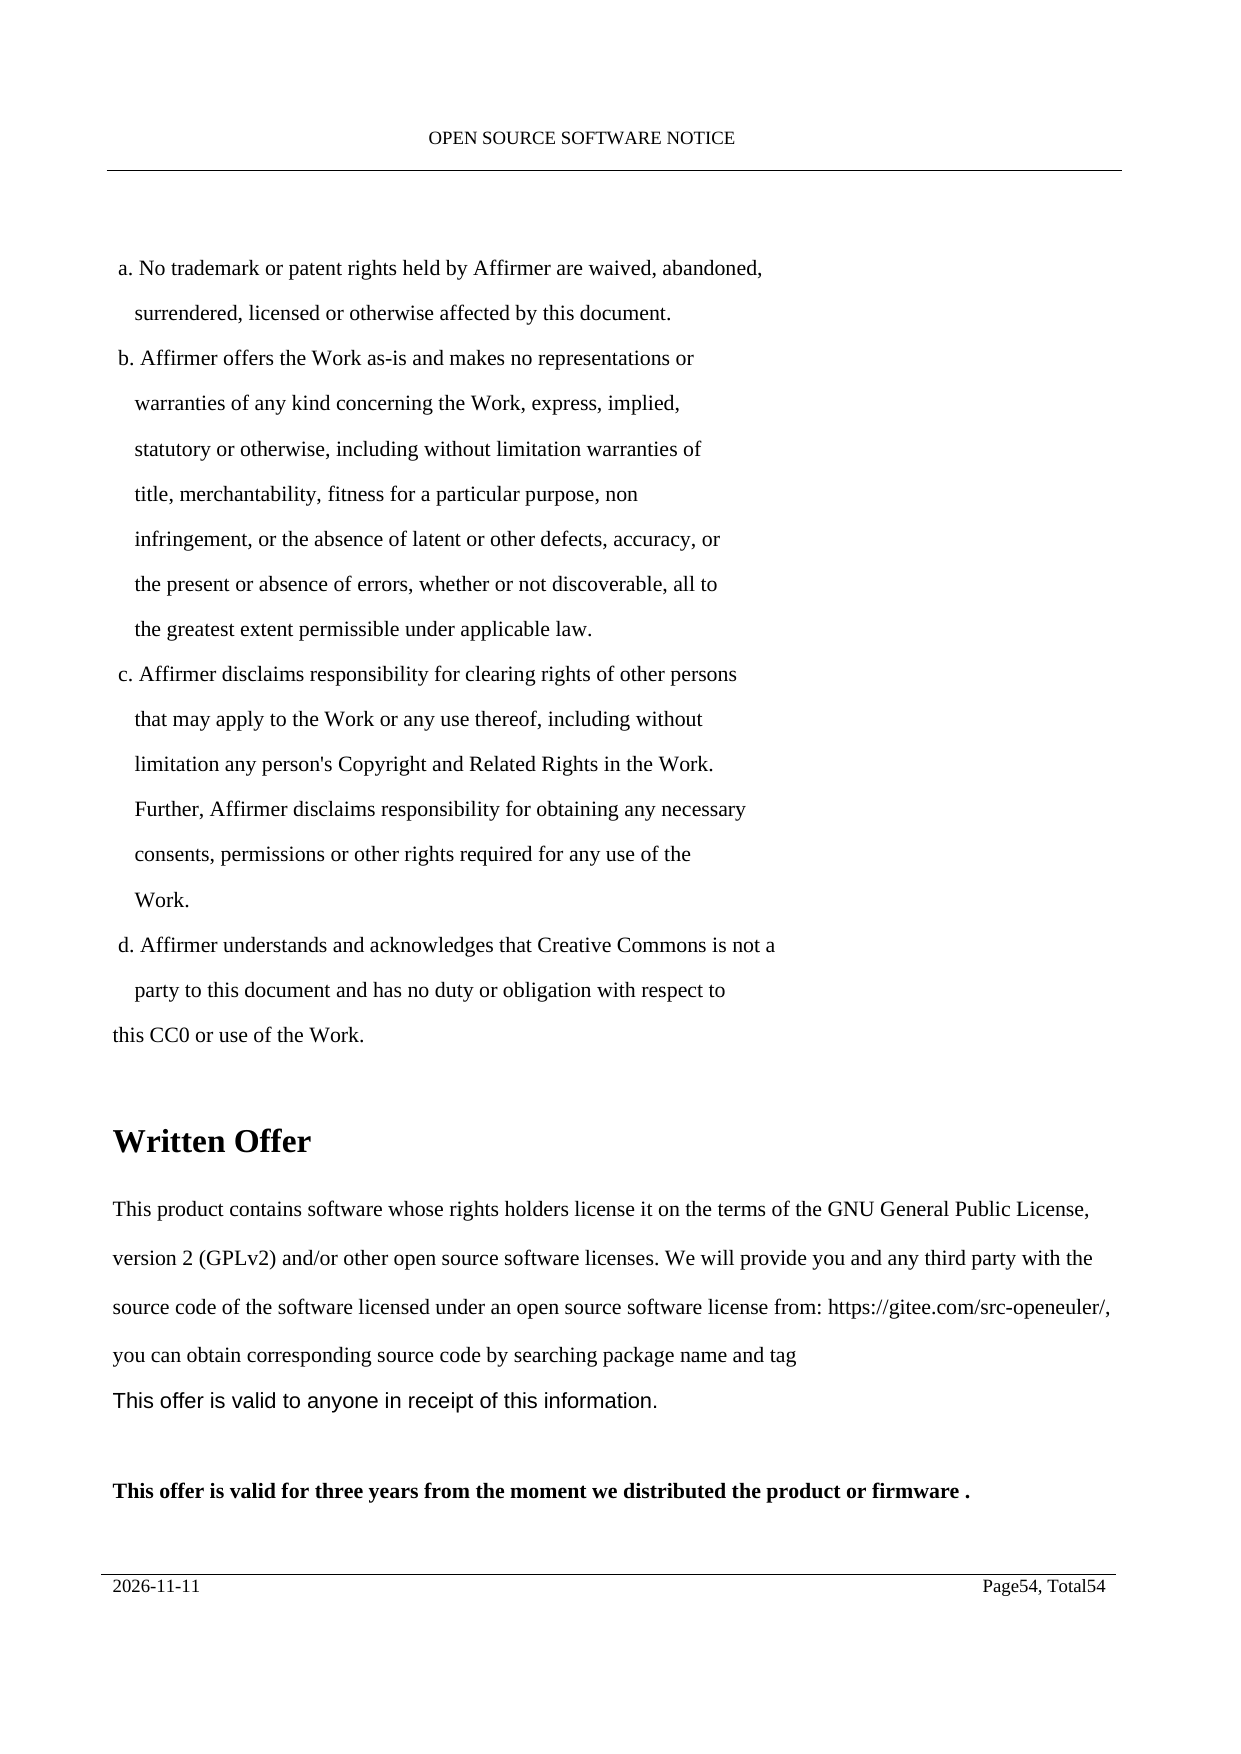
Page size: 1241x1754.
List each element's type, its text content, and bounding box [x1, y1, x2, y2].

text This offer is valid for three years from the moment we distributed the product or firmware . [112, 1474, 1128, 1507]
text b. Affirmer offers the Work as-is and makes no representations or [112, 342, 1128, 374]
text warranties of any kind concerning the Work, express, implied, [112, 387, 1128, 419]
text Written Offer [112, 1108, 1128, 1173]
text This product contains software whose rights holders license it on the terms of the GNU General Public License, version 2 (GPLv2) and/or other open source software licenses. We will provide you and any third party with the source code of the software licensed under an open source software license from: https://gitee.com/src-openeuler/, you can obtain corresponding source code by searching package name and tag [112, 1193, 1128, 1371]
text party to this document and has no duty or obligation with respect to [112, 973, 1128, 1006]
text This offer is valid to anyone in receipt of this information. [112, 1384, 1128, 1416]
text this CC0 or use of the Work. [112, 1018, 1128, 1051]
text consents, permissions or other rights required for any use of the [112, 838, 1128, 870]
text statutory or otherwise, including without limitation warranties of [112, 432, 1128, 464]
text a. No trademark or patent rights held by Affirmer are waived, abandoned, [112, 251, 1128, 284]
text Further, Affirmer disclaims responsibility for obtaining any necessary [112, 793, 1128, 825]
text infringement, or the absence of latent or other defects, accuracy, or [112, 522, 1128, 554]
text d. Affirmer understands and acknowledges that Creative Commons is not a [112, 928, 1128, 961]
text title, merchantability, fitness for a particular purpose, non [112, 477, 1128, 509]
text Work. [112, 883, 1128, 915]
text c. Affirmer disclaims responsibility for clearing rights of other persons [112, 657, 1128, 690]
text limitation any person's Copyright and Related Rights in the Work. [112, 748, 1128, 780]
text surrendered, licensed or otherwise affected by this document. [112, 297, 1128, 329]
text the greatest extent permissible under applicable law. [112, 612, 1128, 645]
text that may apply to the Work or any use thereof, including without [112, 702, 1128, 735]
text the present or absence of errors, whether or not discoverable, all to [112, 567, 1128, 600]
